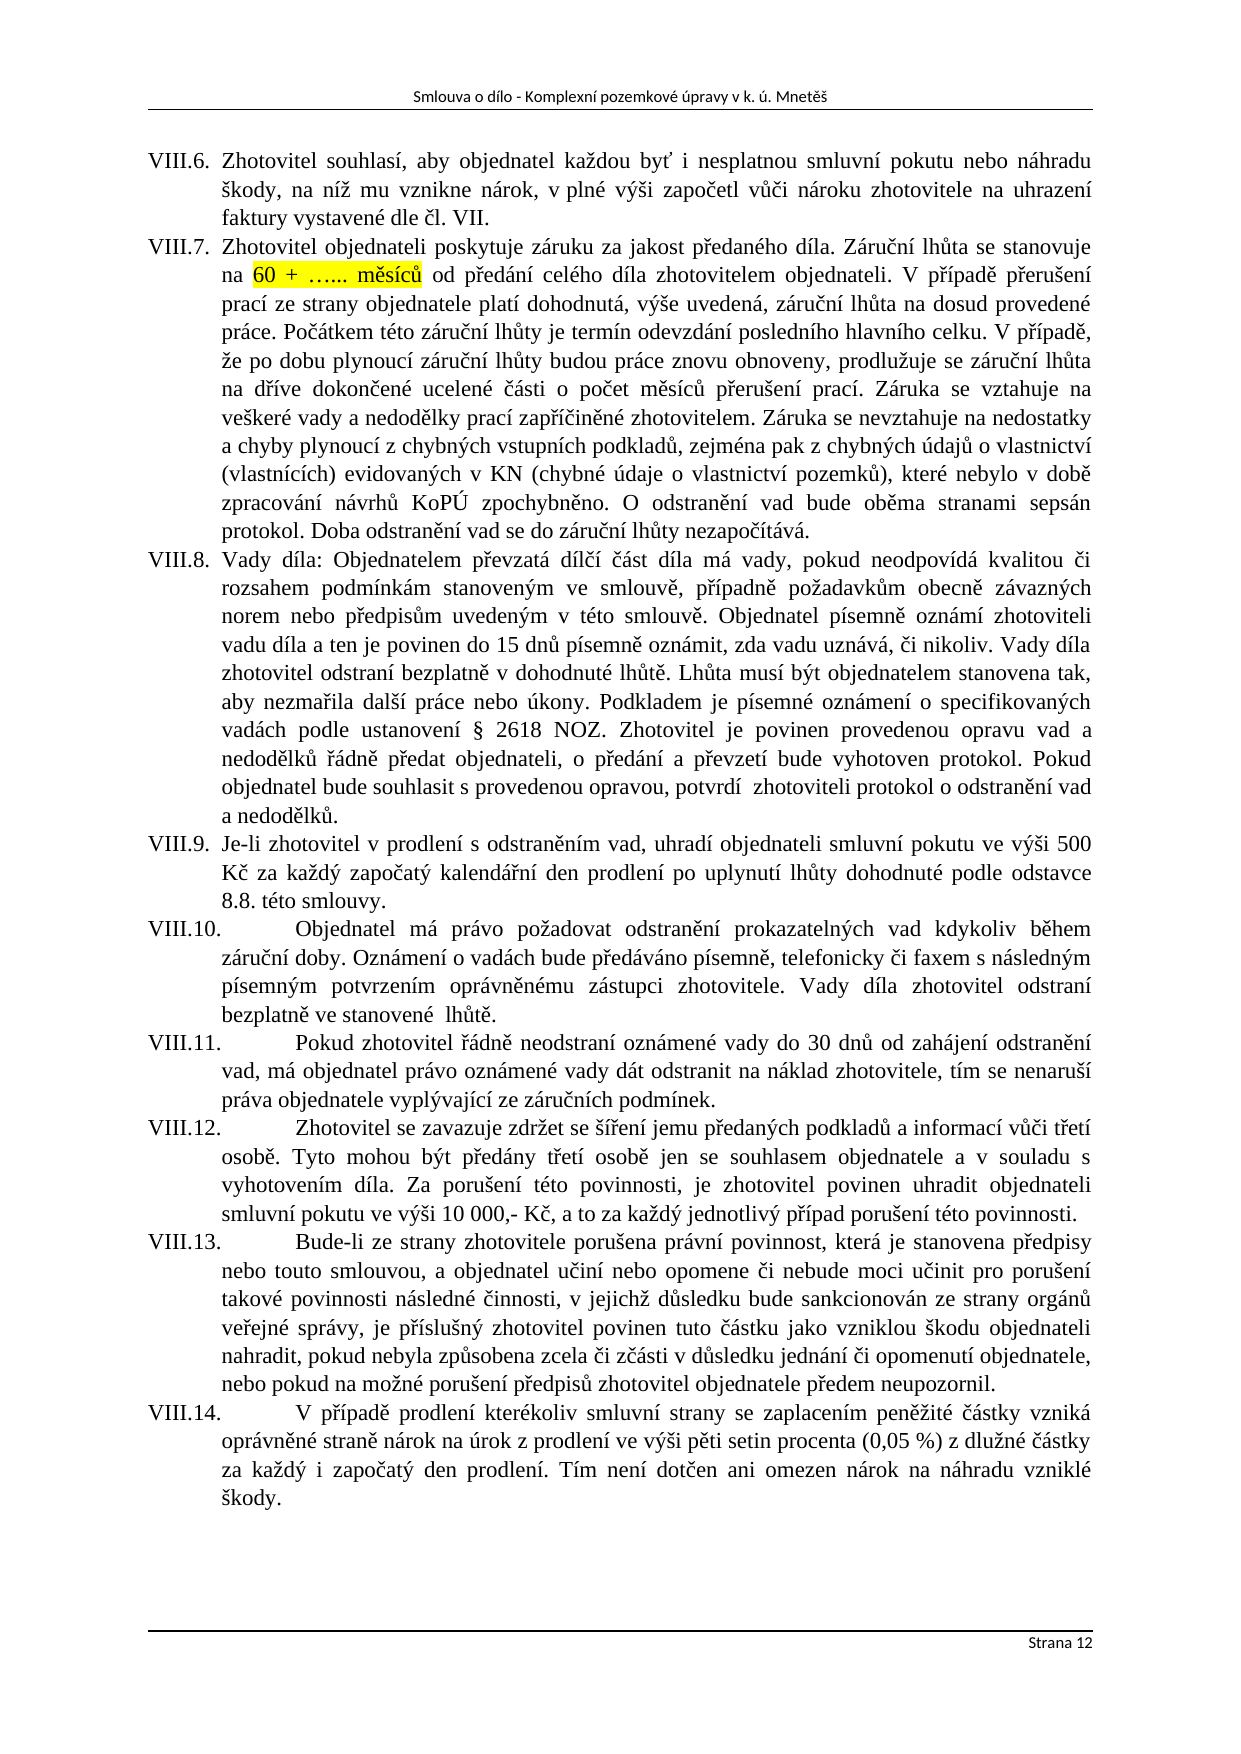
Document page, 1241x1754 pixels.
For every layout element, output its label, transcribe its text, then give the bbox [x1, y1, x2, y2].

list Zhotovitel se zavazuje zdržet se šíření jemu předaných podkladů a informací vůči třetí osobě. Tyto mohou být předány třetí osobě jen se souhlasem objednatele a v souladu s vyhotovením díla. Za porušení této povinnosti, je zhotovitel povinen uhradit objednateli smluvní pokutu ve výši 10 000,- Kč, a to za každý jednotlivý případ porušení této povinnosti. [148, 1114, 1093, 1226]
list Zhotovitel souhlasí, aby objednatel každou byť i nesplatnou smluvní pokutu nebo náhradu škody, na níž mu vznikne nárok, v plné výši započetl vůči nároku zhotovitele na uhrazení faktury vystavené dle čl. VII. [148, 148, 1093, 231]
list Zhotovitel objednateli poskytuje záruku za jakost předaného díla. Záruční lhůta se stanovuje na 60 + …... měsíců od předání celého díla zhotovitelem objednateli. V případě přerušení prací ze strany objednatele platí dohodnutá, výše uvedená, záruční lhůta na dosud provedené práce. Počátkem této záruční lhůty je termín odevzdání posledního hlavního celku. V případě, že po dobu plynoucí záruční lhůty budou práce znovu obnoveny, prodlužuje se záruční lhůta na dříve dokončené ucelené části o počet měsíců přerušení prací. Záruka se vztahuje na veškeré vady a nedodělky prací zapříčiněné zhotovitelem. Záruka se nevztahuje na nedostatky a chyby plynoucí z chybných vstupních podkladů, zejména pak z chybných údajů o vlastnictví (vlastnících) evidovaných v KN (chybné údaje o vlastnictví pozemků), které nebylo v době zpracování návrhů KoPÚ zpochybněno. O odstranění vad bude oběma stranami sepsán protokol. Doba odstranění vad se do záruční lhůty nezapočítává. [148, 233, 1093, 544]
list Bude-li ze strany zhotovitele porušena právní povinnost, která je stanovena předpisy nebo touto smlouvou, a objednatel učiní nebo opomene či nebude moci učinit pro porušení takové povinnosti následné činnosti, v jejichž důsledku bude sankcionován ze strany orgánů veřejné správy, je příslušný zhotovitel povinen tuto částku jako vzniklou škodu objednateli nahradit, pokud nebyla způsobena zcela či zčásti v důsledku jednání či opomenutí objednatele, nebo pokud na možné porušení předpisů zhotovitel objednatele předem neupozornil. [148, 1228, 1093, 1397]
list Pokud zhotovitel řádně neodstraní oznámené vady do 30 dnů od zahájení odstranění vad, má objednatel právo oznámené vady dát odstranit na náklad zhotovitele, tím se nenaruší práva objednatele vyplývající ze záručních podmínek. [148, 1029, 1093, 1112]
list Objednatel má právo požadovat odstranění prokazatelných vad kdykoliv během záruční doby. Oznámení o vadách bude předáváno písemně, telefonicky či faxem s následným písemným potvrzením oprávněnému zástupci zhotovitele. Vady díla zhotovitel odstraní bezplatně ve stanovené lhůtě. [148, 915, 1093, 1027]
list Vady díla: Objednatelem převzatá dílčí část díla má vady, pokud neodpovídá kvalitou či rozsahem podmínkám stanoveným ve smlouvě, případně požadavkům obecně závazných norem nebo předpisům uvedeným v této smlouvě. Objednatel písemně oznámí zhotoviteli vadu díla a ten je povinen do 15 dnů písemně oznámit, zda vadu uznává, či nikoliv. Vady díla zhotovitel odstraní bezplatně v dohodnuté lhůtě. Lhůta musí být objednatelem stanovena tak, aby nezmařila další práce nebo úkony. Podkladem je písemné oznámení o specifikovaných vadách podle ustanovení § 2618 NOZ. Zhotovitel je povinen provedenou opravu vad a nedodělků řádně předat objednateli, o předání a převzetí bude vyhotoven protokol. Pokud objednatel bude souhlasit s provedenou opravou, potvrdí zhotoviteli protokol o odstranění vad a nedodělků. [148, 546, 1093, 828]
list V případě prodlení kterékoliv smluvní strany se zaplacením peněžité částky vzniká oprávněné straně nárok na úrok z prodlení ve výši pěti setin procenta (0,05 %) z dlužné částky za každý i započatý den prodlení. Tím není dotčen ani omezen nárok na náhradu vzniklé škody. [148, 1399, 1093, 1511]
list Je-li zhotovitel v prodlení s odstraněním vad, uhradí objednateli smluvní pokutu ve výši 500 Kč za každý započatý kalendářní den prodlení po uplynutí lhůty dohodnuté podle odstavce 8.8. této smlouvy. [148, 830, 1093, 913]
